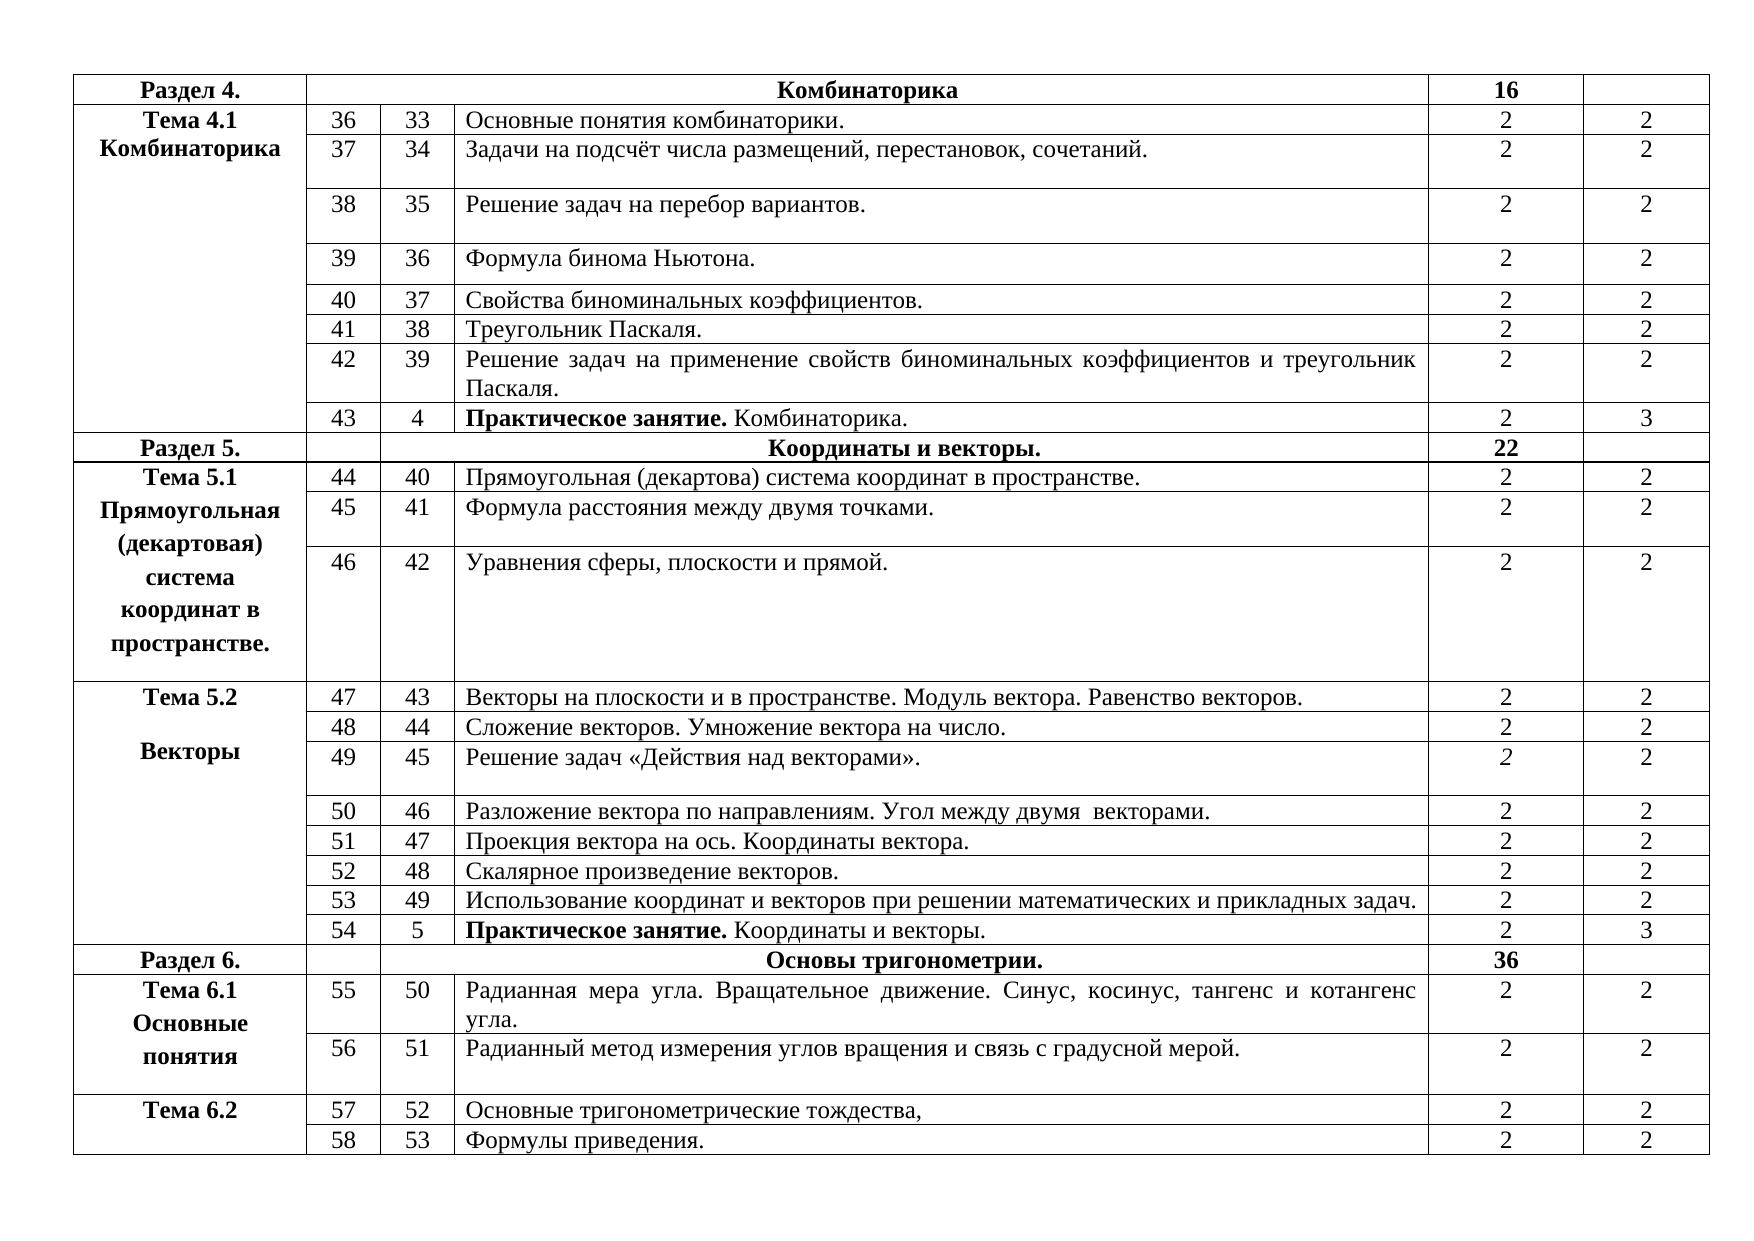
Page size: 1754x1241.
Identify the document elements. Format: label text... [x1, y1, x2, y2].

table_cell 38 [381, 315, 454, 343]
table_cell 2 [1429, 1095, 1583, 1124]
table_cell 5 [381, 915, 454, 944]
table_cell 39 [381, 344, 454, 402]
table_cell 55 [307, 975, 380, 1032]
table_cell Основные тригонометрические тождества, [455, 1095, 1428, 1124]
table_cell 41 [307, 315, 380, 343]
table_cell 35 [381, 189, 454, 242]
table_cell 2 [1584, 315, 1709, 343]
table_cell 40 [307, 285, 380, 313]
table_cell 2 [1584, 826, 1709, 855]
table_cell Свойства биноминальных коэффициентов. [455, 285, 1428, 313]
table_cell 2 [1429, 975, 1583, 1032]
table_cell 2 [1584, 975, 1709, 1032]
table_cell 2 [1429, 1034, 1583, 1094]
table_cell 53 [381, 1125, 454, 1154]
table_cell 39 [307, 244, 380, 284]
table_cell 53 [307, 886, 380, 914]
table_cell 47 [381, 826, 454, 855]
table_cell 2 [1584, 135, 1709, 188]
table_cell [307, 433, 380, 461]
table_cell Задачи на подсчёт числа размещений, перестановок, сочетаний. [455, 135, 1428, 188]
table_cell [1584, 945, 1709, 974]
table_cell 3 [1584, 403, 1709, 432]
table_cell 2 [1584, 244, 1709, 284]
table_cell Разложение вектора по направлениям. Угол между двумя векторами. [455, 796, 1428, 825]
table_cell 46 [307, 547, 380, 681]
table_cell 2 [1584, 742, 1709, 795]
table_cell 44 [381, 712, 454, 741]
table_cell 44 [307, 463, 380, 491]
table_cell 46 [381, 796, 454, 825]
table_cell Прямоугольная (декартова) система координат в пространстве. [455, 463, 1428, 491]
table_cell 36 [381, 244, 454, 284]
table_cell Уравнения сферы, плоскости и прямой. [455, 547, 1428, 681]
table_cell 22 [1429, 433, 1583, 461]
table_cell 41 [381, 492, 454, 546]
table_cell Формулы приведения. [455, 1125, 1428, 1154]
table_cell 2 [1429, 244, 1583, 284]
table_cell 34 [381, 135, 454, 188]
table_cell 2 [1584, 886, 1709, 914]
table_cell Скалярное произведение векторов. [455, 856, 1428, 884]
table_cell Раздел 4. [74, 75, 306, 104]
table_cell 2 [1584, 856, 1709, 884]
table_cell 2 [1429, 547, 1583, 681]
table_cell 16 [1429, 75, 1583, 104]
table_cell 2 [1429, 463, 1583, 491]
table_cell 36 [1429, 945, 1583, 974]
table_cell 2 [1429, 915, 1583, 944]
table_cell Формула расстояния между двумя точками. [455, 492, 1428, 546]
table_cell 48 [307, 712, 380, 741]
table_cell Координаты и векторы. [381, 433, 1428, 461]
table_cell Радианная мера угла. Вращательное движение. Синус, косинус, тангенс и котангенс угла. [455, 975, 1428, 1032]
table_cell 2 [1429, 826, 1583, 855]
table_cell Решение задач на перебор вариантов. [455, 189, 1428, 242]
table_cell [1584, 75, 1709, 104]
table_cell Комбинаторика [307, 75, 1428, 104]
table_cell 40 [381, 463, 454, 491]
table_cell 38 [307, 189, 380, 242]
table_cell 49 [381, 886, 454, 914]
table_cell 50 [381, 975, 454, 1032]
table_cell 3 [1584, 915, 1709, 944]
table_cell 2 [1584, 463, 1709, 491]
table_cell 45 [307, 492, 380, 546]
table_cell 37 [381, 285, 454, 313]
table_cell [1584, 433, 1709, 461]
table_cell 48 [381, 856, 454, 884]
table_cell Векторы на плоскости и в пространстве. Модуль вектора. Равенство векторов. [455, 682, 1428, 711]
table_cell 2 [1584, 1125, 1709, 1154]
table_cell 50 [307, 796, 380, 825]
table_cell 2 [1584, 712, 1709, 741]
table_cell Решение задач на применение свойств биноминальных коэффициентов и треугольник Паскаля. [455, 344, 1428, 402]
table_cell Тема 5.1 Прямоугольная (декартовая) система координат в пространстве. [74, 463, 306, 681]
table_cell 2 [1429, 344, 1583, 402]
table_cell 2 [1429, 492, 1583, 546]
table_cell 2 [1584, 189, 1709, 242]
table_cell 57 [307, 1095, 380, 1124]
table_cell 42 [381, 547, 454, 681]
table_cell [307, 945, 380, 974]
table_cell 49 [307, 742, 380, 795]
table_cell 42 [307, 344, 380, 402]
table_cell Сложение векторов. Умножение вектора на число. [455, 712, 1428, 741]
table_cell 2 [1584, 682, 1709, 711]
table_cell 2 [1584, 344, 1709, 402]
table_cell 36 [307, 105, 380, 133]
table_cell 2 [1584, 285, 1709, 313]
table_cell 2 [1584, 492, 1709, 546]
table_cell 2 [1429, 1125, 1583, 1154]
table_cell 52 [307, 856, 380, 884]
table_cell 4 [381, 403, 454, 432]
table_cell 2 [1429, 856, 1583, 884]
table_cell 37 [307, 135, 380, 188]
table_cell 2 [1429, 712, 1583, 741]
table_cell 33 [381, 105, 454, 133]
table_cell 43 [307, 403, 380, 432]
table_cell 51 [307, 826, 380, 855]
table_cell 2 [1429, 886, 1583, 914]
table_cell 56 [307, 1034, 380, 1094]
table_cell Раздел 5. [74, 433, 306, 461]
table_cell 43 [381, 682, 454, 711]
table_cell Решение задач «Действия над векторами». [455, 742, 1428, 795]
table_cell Тема 6.2 Основные тригонометрические тождества [74, 1095, 306, 1154]
table_cell Радианный метод измерения углов вращения и связь с градусной мерой. [455, 1034, 1428, 1094]
table_cell 2 [1429, 315, 1583, 343]
table_cell Тема 5.2 Векторы [74, 682, 306, 944]
table_cell 2 [1584, 1034, 1709, 1094]
table_cell 58 [307, 1125, 380, 1154]
table_cell 2 [1429, 403, 1583, 432]
table_cell 2 [1429, 796, 1583, 825]
table_cell 2 [1429, 105, 1583, 133]
table_cell 2 [1584, 1095, 1709, 1124]
table_cell 45 [381, 742, 454, 795]
table_cell 52 [381, 1095, 454, 1124]
table_cell 2 [1429, 682, 1583, 711]
table_cell 51 [381, 1034, 454, 1094]
table_cell Проекция вектора на ось. Координаты вектора. [455, 826, 1428, 855]
table_cell Треугольник Паскаля. [455, 315, 1428, 343]
table_cell Практическое занятие. Комбинаторика. [455, 403, 1428, 432]
table_cell 2 [1429, 189, 1583, 242]
table_cell Тема 6.1 Основные понятия [74, 975, 306, 1094]
table_cell 2 [1429, 742, 1583, 795]
table_cell Формула бинома Ньютона. [455, 244, 1428, 284]
table_cell 2 [1584, 547, 1709, 681]
table_cell Основные понятия комбинаторики. [455, 105, 1428, 133]
table_cell 54 [307, 915, 380, 944]
table_cell Тема 4.1 Комбинаторика [74, 105, 306, 432]
table_cell 2 [1584, 796, 1709, 825]
table_cell 47 [307, 682, 380, 711]
table_cell Практическое занятие. Координаты и векторы. [455, 915, 1428, 944]
table_cell 2 [1429, 285, 1583, 313]
table_cell Раздел 6. [74, 945, 306, 974]
table_cell 2 [1584, 105, 1709, 133]
table_cell Использование координат и векторов при решении математических и прикладных задач. [455, 886, 1428, 914]
table_cell Основы тригонометрии. [381, 945, 1428, 974]
table_cell 2 [1429, 135, 1583, 188]
